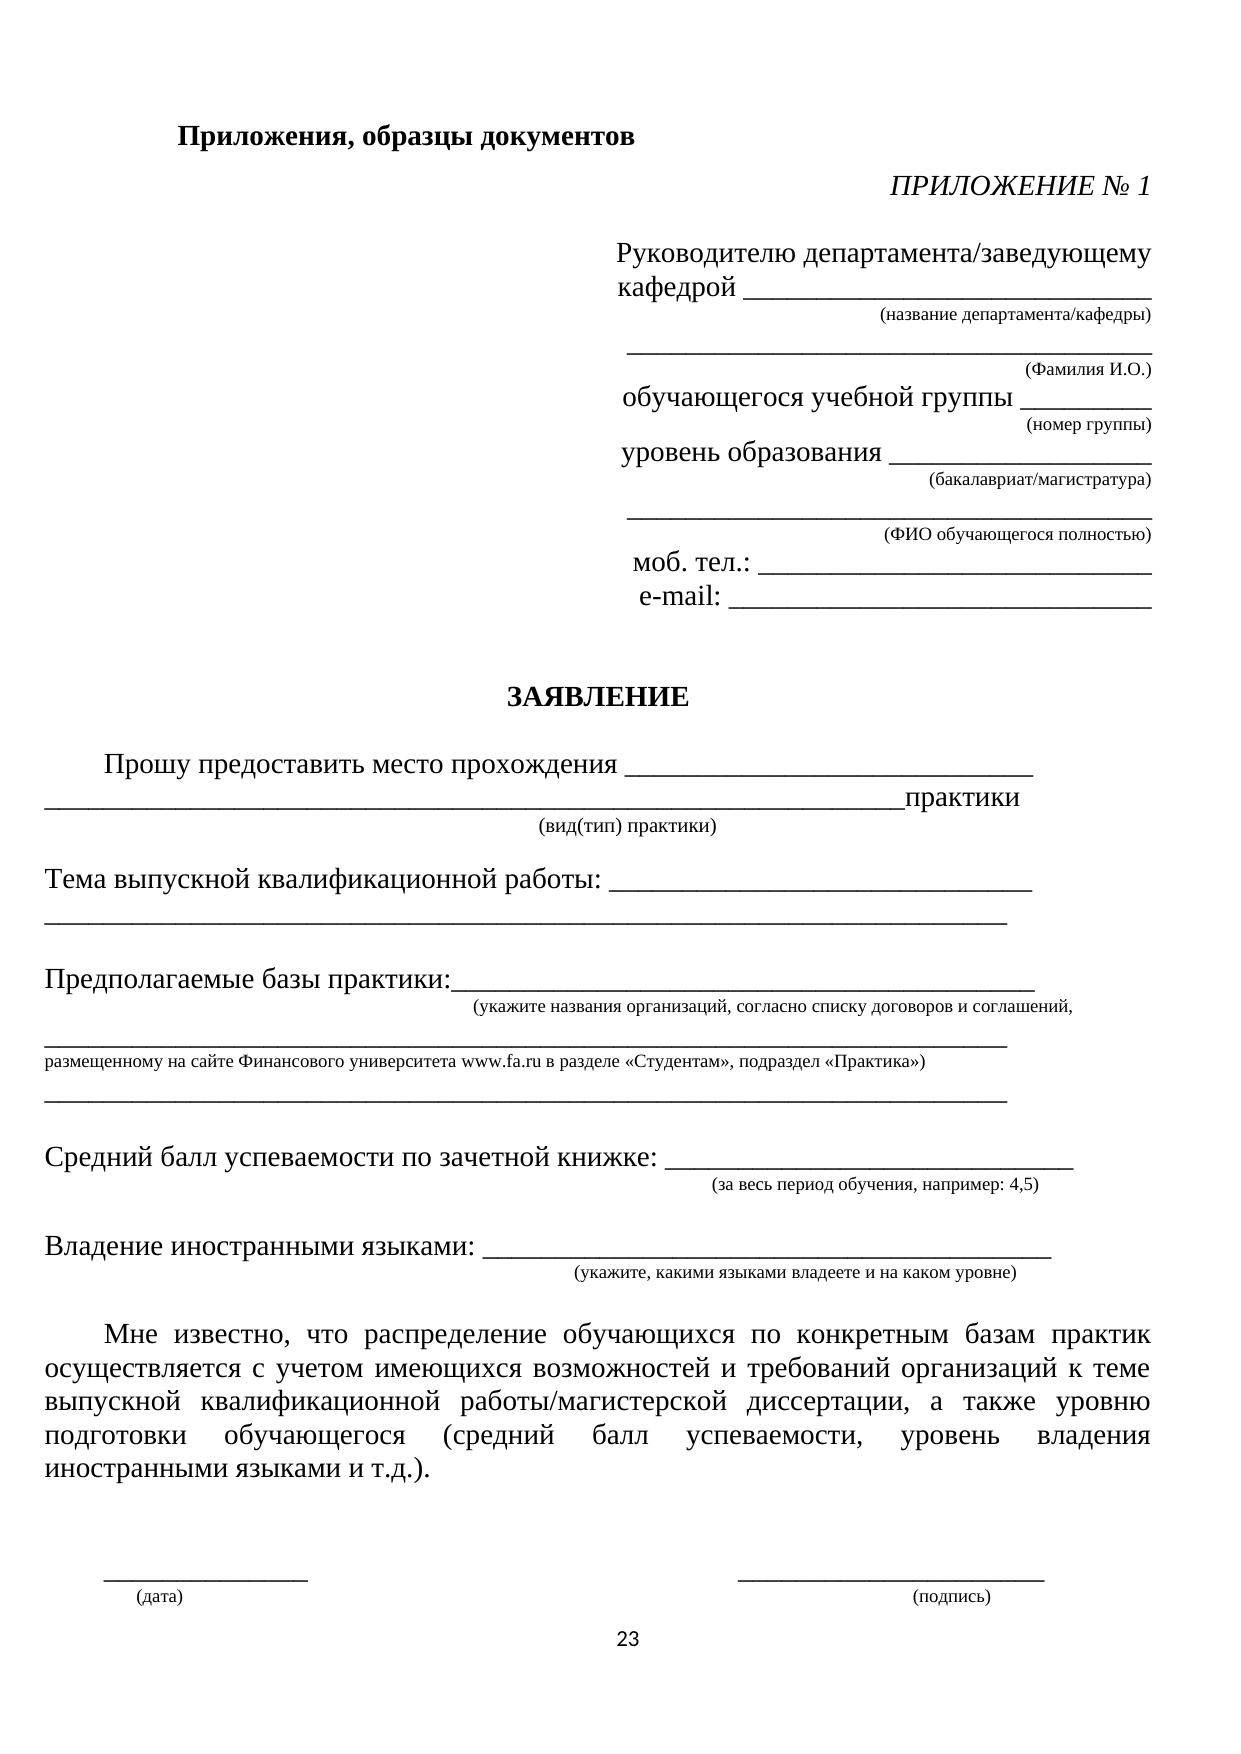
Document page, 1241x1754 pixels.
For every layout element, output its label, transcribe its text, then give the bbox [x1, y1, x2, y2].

text (номер группы) [103, 413, 1152, 434]
text ПРИЛОЖЕНИЕ № 1 [103, 168, 1152, 202]
text ___________________________________________________________практики [44, 779, 1152, 813]
text __________________________________________________________________ [44, 1072, 1152, 1105]
text ЗАЯВЛЕНИЕ [44, 679, 1152, 712]
text (укажите, какими языками владеете и на каком уровне) [103, 1261, 1152, 1283]
text кафедрой ____________________________ [103, 269, 1152, 303]
text Средний балл успеваемости по зачетной книжке: ____________________________ [44, 1139, 1152, 1172]
text Прошу предоставить место прохождения ____________________________ [44, 746, 1152, 779]
text моб. тел.: ___________________________ [103, 544, 1152, 578]
text __________________________________________________________________ [44, 894, 1152, 928]
text обучающегося учебной группы _________ [103, 379, 1152, 413]
text e-mail: _____________________________ [103, 578, 1152, 612]
text Владение иностранными языками: _______________________________________ [44, 1228, 1152, 1261]
text (бакалавриат/магистратура) [103, 468, 1152, 489]
text Тема выпускной квалификационной работы: _____________________________ [44, 861, 1152, 894]
text (вид(тип) практики) [103, 813, 1152, 837]
text (Фамилия И.О.) [103, 358, 1152, 379]
text Мне известно, что распределение обучающихся по конкретным базам практик осуществляется с учетом имеющихся возможностей и требований организаций к теме выпускной квалификационной работы/магистерской диссертации, а также уровню подготовки обучающегося (средний балл успеваемости, уровень владения иностранными языками и т.д.). [44, 1316, 1152, 1484]
text ____________________________________ [103, 324, 1152, 358]
text (дата) (подпись) [103, 1584, 1152, 1606]
text Приложения, образцы документов [103, 118, 1152, 152]
text уровень образования __________________ [103, 434, 1152, 468]
text (название департамента/кафедры) [103, 303, 1152, 324]
text ______________ _____________________ [103, 1551, 1152, 1584]
text __________________________________________________________________ [44, 1017, 1152, 1050]
text Предполагаемые базы практики:________________________________________ [44, 962, 1152, 995]
text (ФИО обучающегося полностью) [103, 523, 1152, 544]
text размещенному на сайте Финансового университета www.fa.ru в разделе «Студентам», подраздел «Практика») [44, 1050, 1152, 1072]
text (укажите названия организаций, согласно списку договоров и соглашений, [103, 995, 1152, 1017]
text (за весь период обучения, например: 4,5) [103, 1172, 1152, 1194]
text ____________________________________ [103, 489, 1152, 523]
text Руководителю департамента/заведующему [103, 236, 1152, 269]
